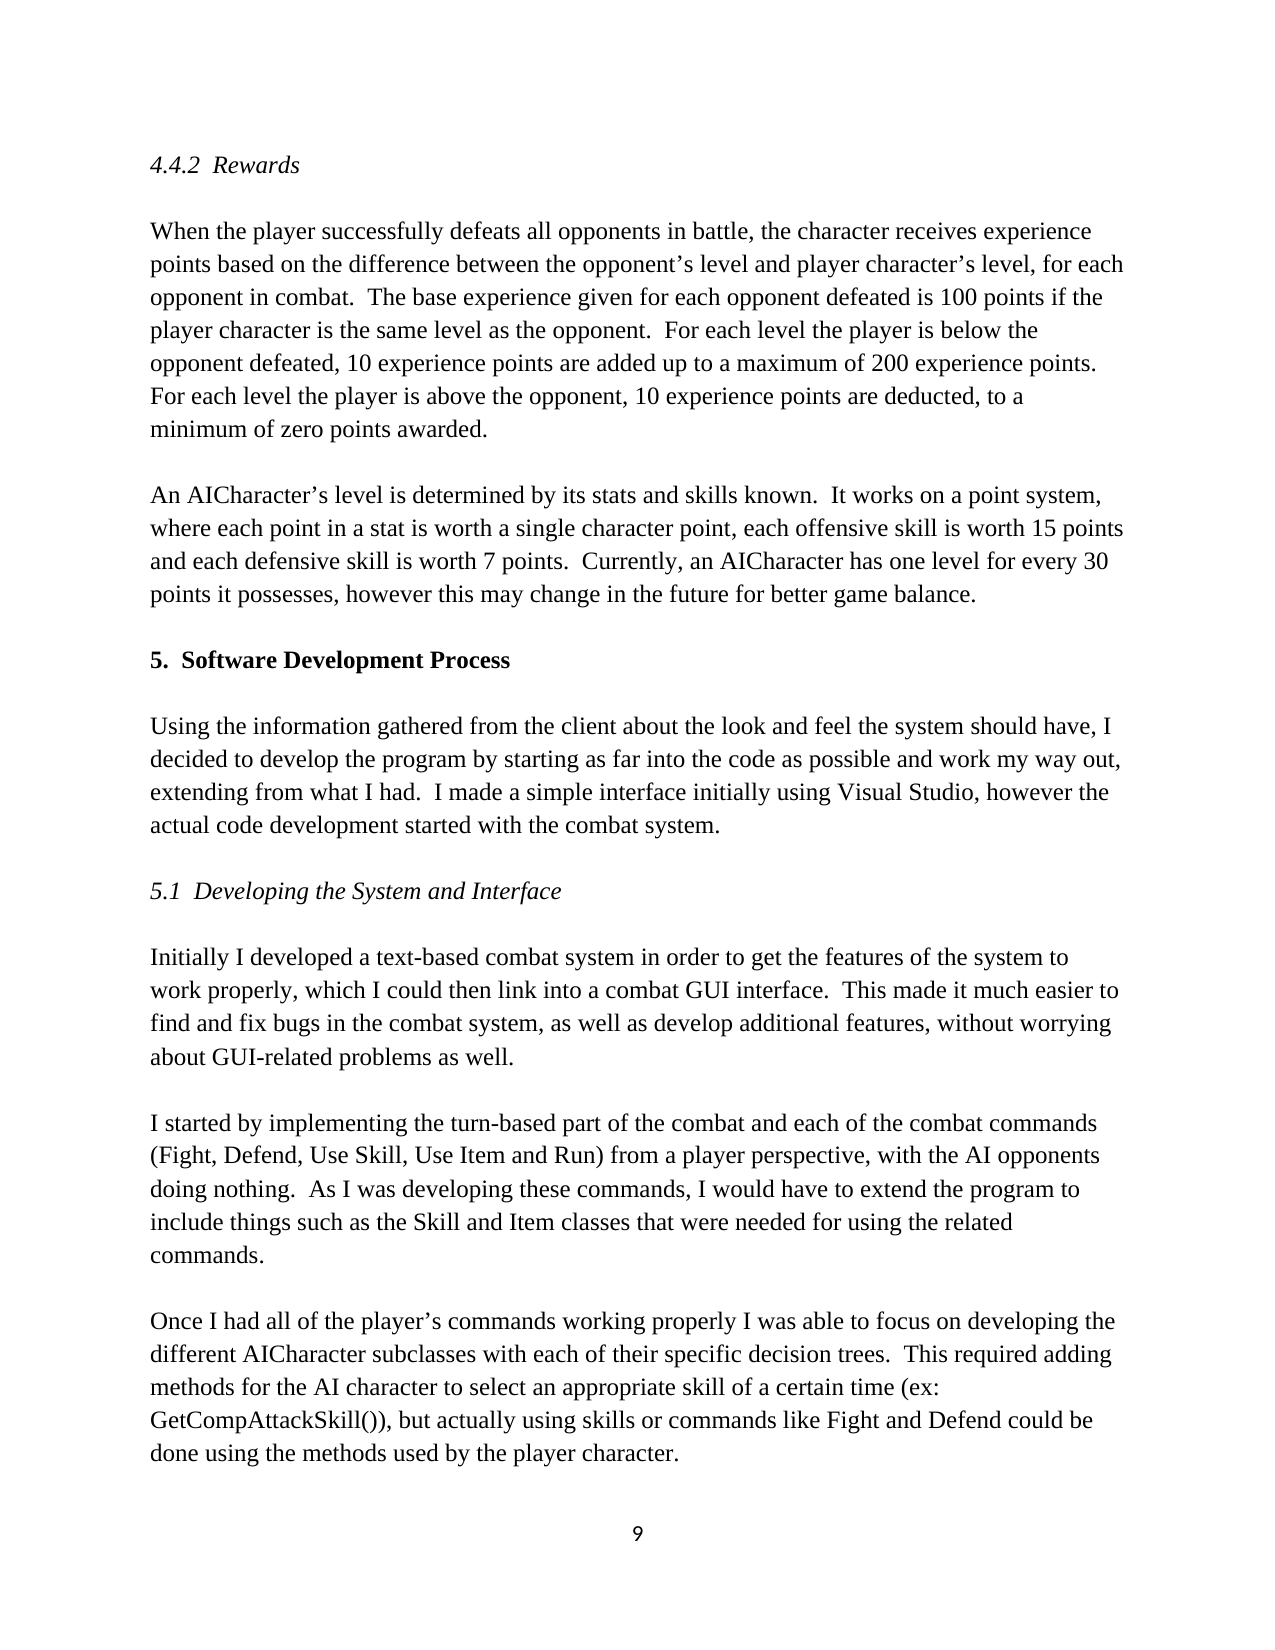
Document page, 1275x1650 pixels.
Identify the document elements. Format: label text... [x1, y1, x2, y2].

text Using the information gathered from the client about the look and feel the system should have, I decided to develop the program by starting as far into the code as possible and work my way out, extending from what I had. I made a simple interface initially using Visual Studio, however the actual code development started with the combat system. [150, 711, 1125, 839]
text I started by implementing the turn-based part of the combat and each of the combat commands (Fight, Defend, Use Skill, Use Item and Run) from a player perspective, with the AI opponents doing nothing. As I was developing these commands, I would have to extend the program to include things such as the Skill and Item classes that were needed for using the related commands. [150, 1108, 1125, 1268]
text Initially I developed a text-based combat system in order to get the features of the system to work properly, which I could then link into a combat GUI interface. This made it much easier to find and fix bugs in the combat system, as well as develop additional features, without worrying about GUI-related problems as well. [150, 942, 1125, 1070]
text When the player successfully defeats all opponents in battle, the character receives experience points based on the difference between the opponent’s level and player character’s level, for each opponent in combat. The base experience given for each opponent defeated is 100 points if the player character is the same level as the opponent. For each level the player is below the opponent defeated, 10 experience points are added up to a maximum of 200 experience points. For each level the player is above the opponent, 10 experience points are deducted, to a minimum of zero points awarded. [150, 216, 1125, 443]
text 5.1 Developing the System and Interface [150, 876, 1125, 905]
text An AICharacter’s level is determined by its stats and skills known. It works on a point system, where each point in a stat is worth a single character point, each offensive skill is worth 15 points and each defensive skill is worth 7 points. Currently, an AICharacter has one level for every 30 points it possesses, however this may change in the future for better game balance. [150, 480, 1125, 608]
text 4.4.2 Rewards [150, 150, 1125, 179]
text 5. Software Development Process [150, 645, 1125, 674]
text Once I had all of the player’s commands working properly I was able to focus on developing the different AICharacter subclasses with each of their specific decision trees. This required adding methods for the AI character to select an appropriate skill of a certain time (ex: GetCompAttackSkill()), but actually using skills or commands like Fight and Defend could be done using the methods used by the player character. [150, 1306, 1125, 1467]
